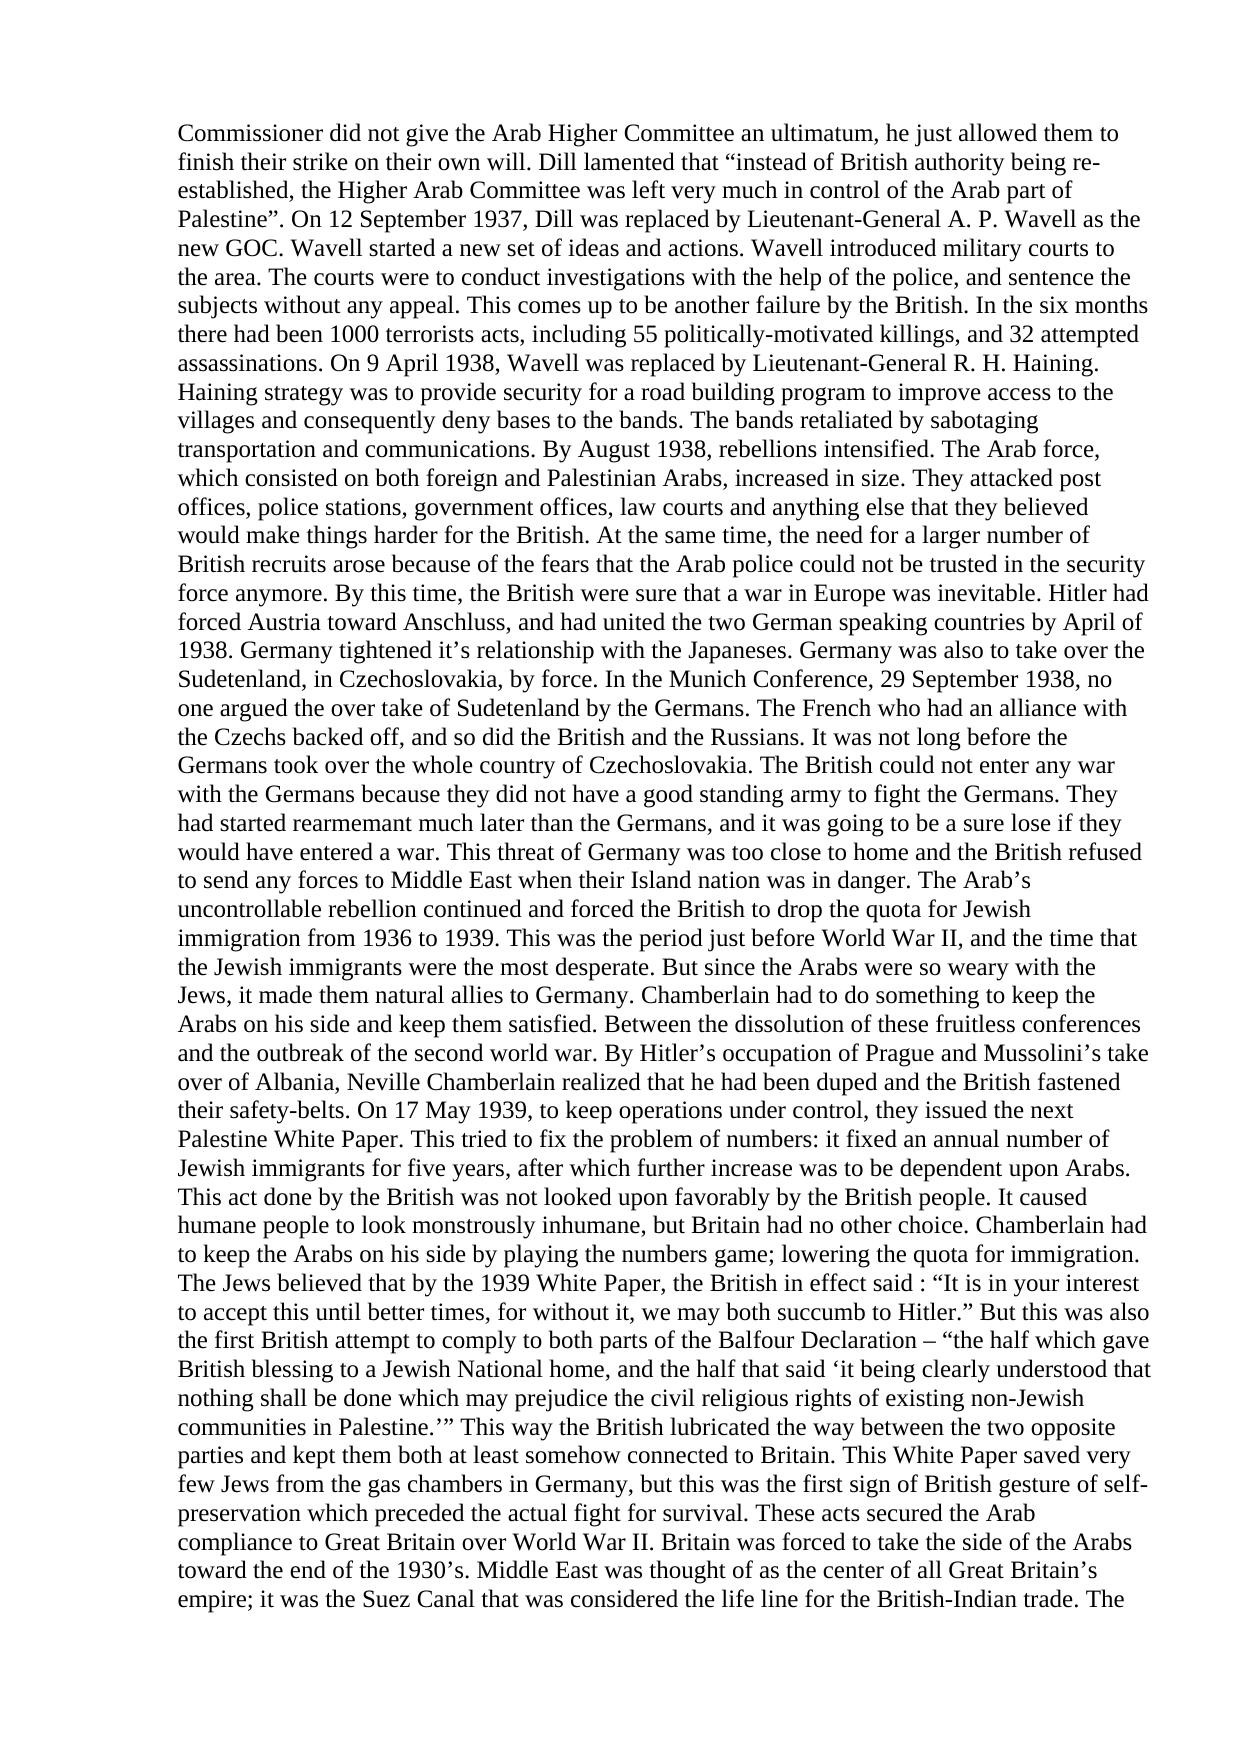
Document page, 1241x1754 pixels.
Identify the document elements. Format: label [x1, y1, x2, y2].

text [177, 118, 1152, 1613]
